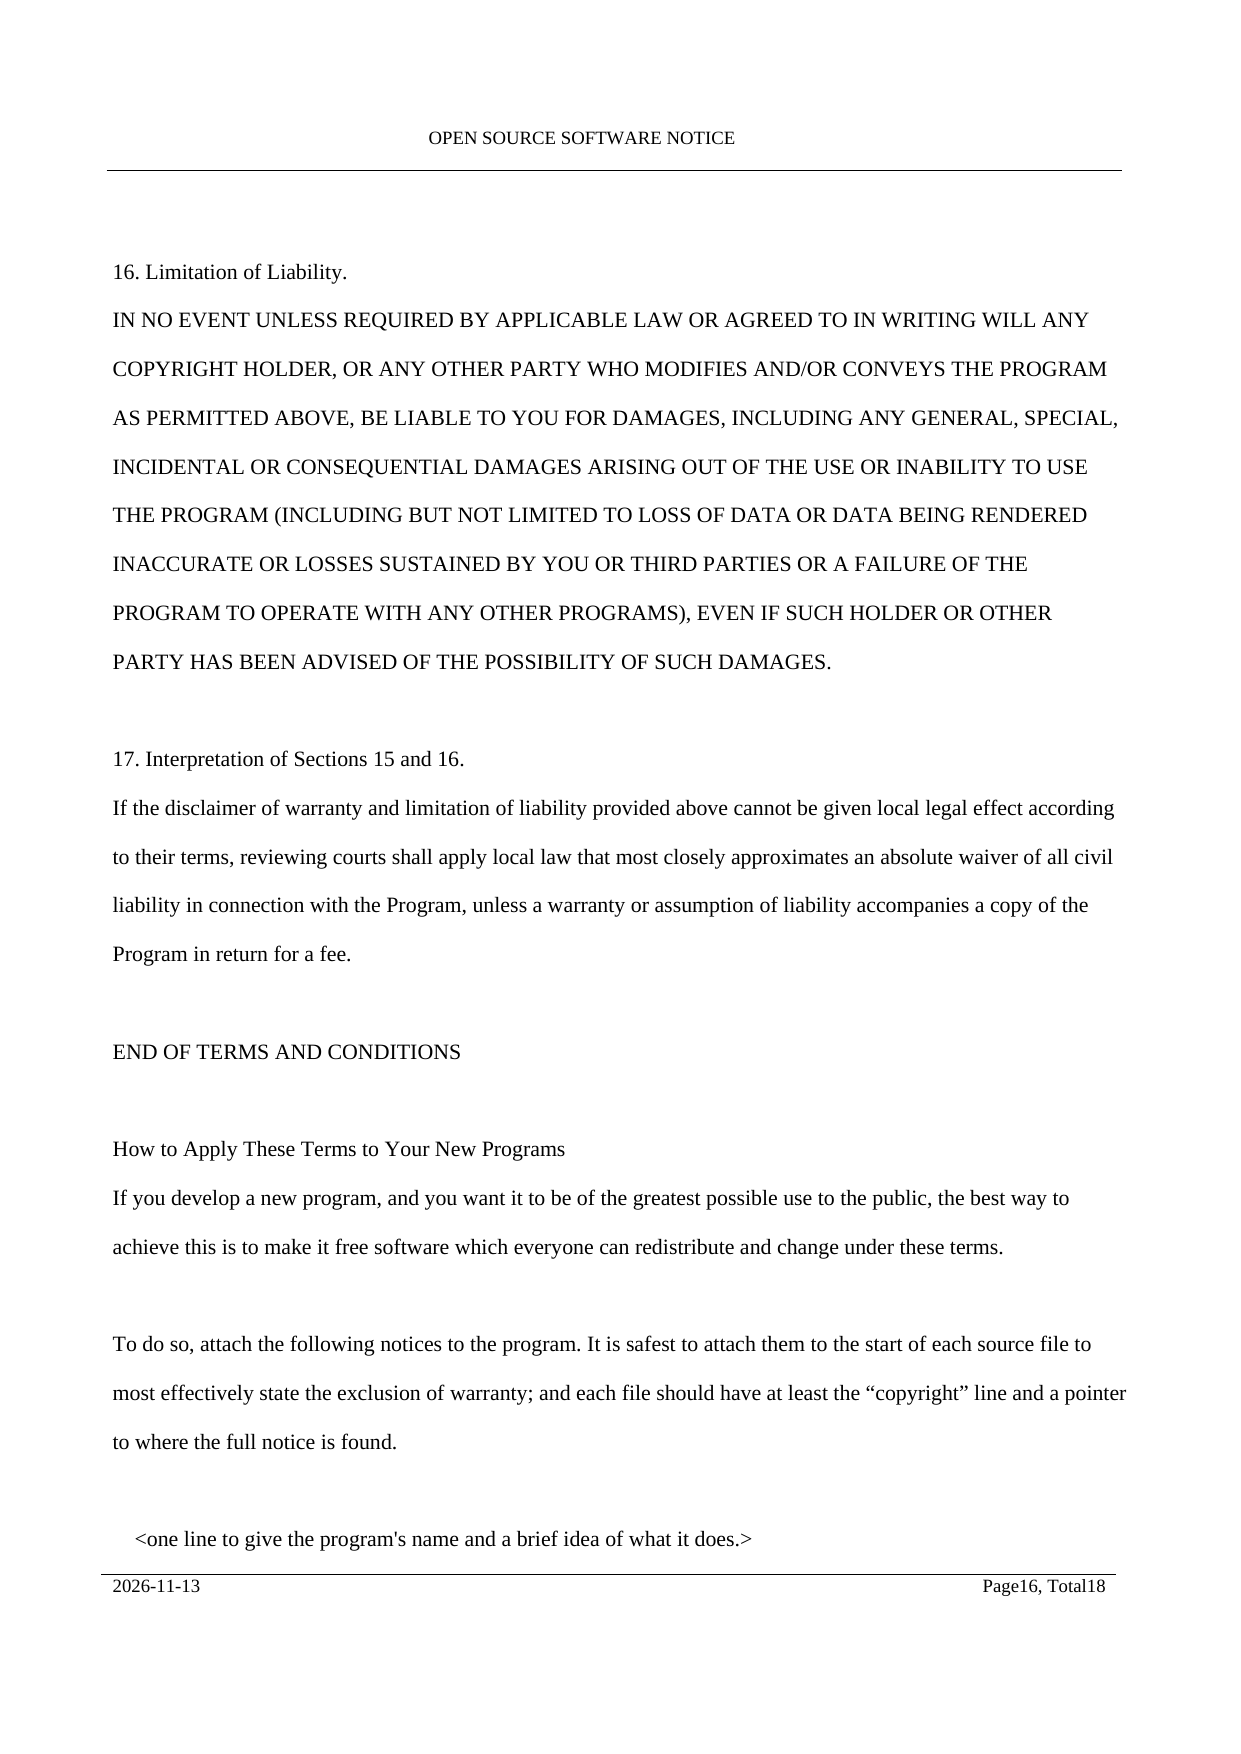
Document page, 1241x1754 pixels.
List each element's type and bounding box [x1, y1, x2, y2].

text [112, 206, 1128, 1555]
